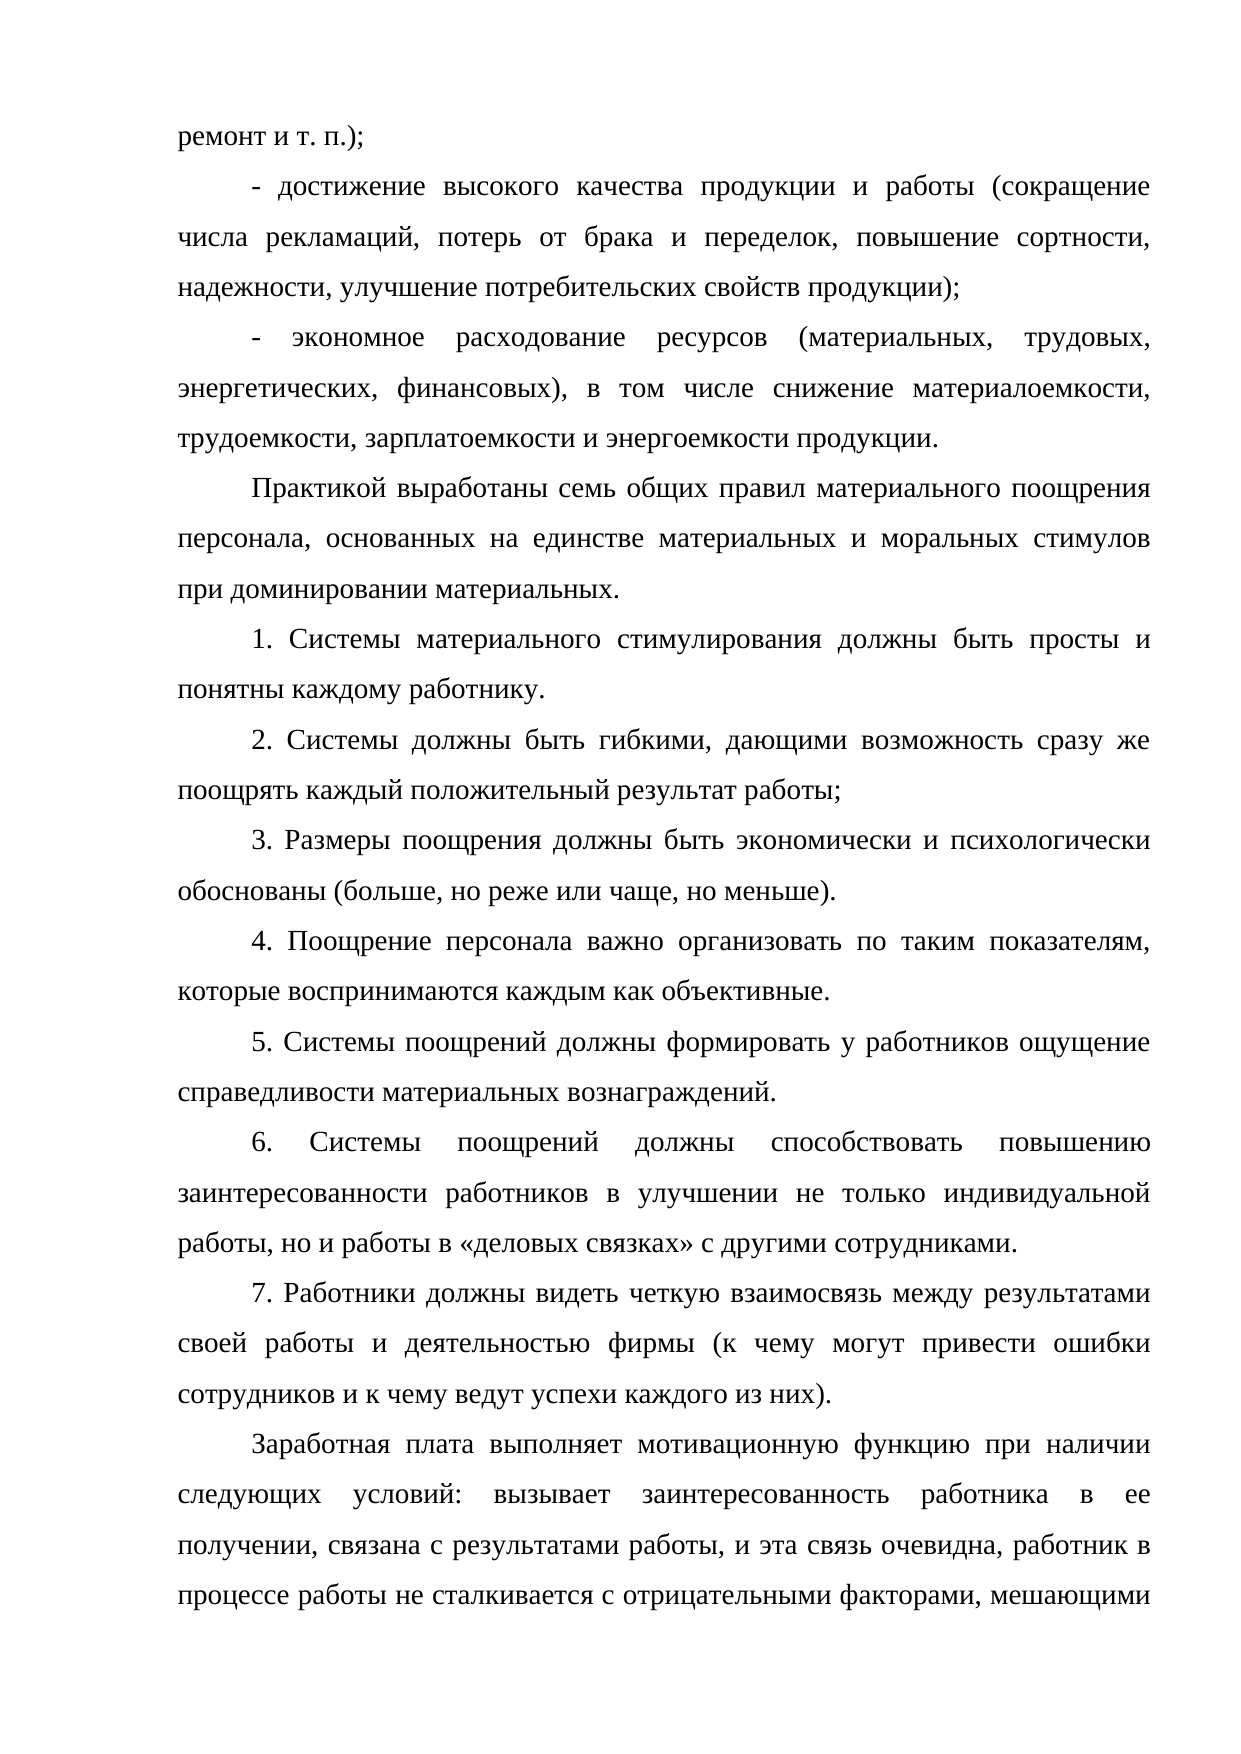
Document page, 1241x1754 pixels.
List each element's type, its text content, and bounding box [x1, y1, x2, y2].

text Практикой выработаны семь общих правил материального поощрения персонала, основанных на единстве материальных и моральных стимулов при доминировании материальных. [177, 470, 1152, 604]
text 5. Системы поощрений должны формировать у работников ощущение справедливости материальных вознаграждений. [177, 1024, 1152, 1108]
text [177, 1426, 1152, 1611]
text 2. Системы должны быть гибкими, дающими возможность сразу же поощрять каждый положительный результат работы; [177, 722, 1152, 806]
text 6. Системы поощрений должны способствовать повышению заинтересованности работников в улучшении не только индивидуальной работы, но и работы в «деловых связках» с другими сотрудниками. [177, 1124, 1152, 1258]
text - достижение высокого качества продукции и работы (сокращение числа рекламаций, потерь от брака и переделок, повышение сортности, надежности, улучшение потребительских свойств продукции); [177, 168, 1152, 303]
text 3. Размеры поощрения должны быть экономически и психологически обоснованы (больше, но реже или чаще, но меньше). [177, 822, 1152, 906]
text 4. Поощрение персонала важно организовать по таким показателям, которые воспринимаются каждым как объективные. [177, 923, 1152, 1007]
text 1. Системы материального стимулирования должны быть просты и понятны каждому работнику. [177, 621, 1152, 705]
text 7. Работники должны видеть четкую взаимосвязь между результатами своей работы и деятельностью фирмы (к чему могут привести ошибки сотрудников и к чему ведут успехи каждого из них). [177, 1275, 1152, 1409]
text - экономное расходование ресурсов (материальных, трудовых, энергетических, финансовых), в том числе снижение материалоемкости, трудоемкости, зарплатоемкости и энергоемкости продукции. [177, 319, 1152, 453]
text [177, 118, 1152, 152]
